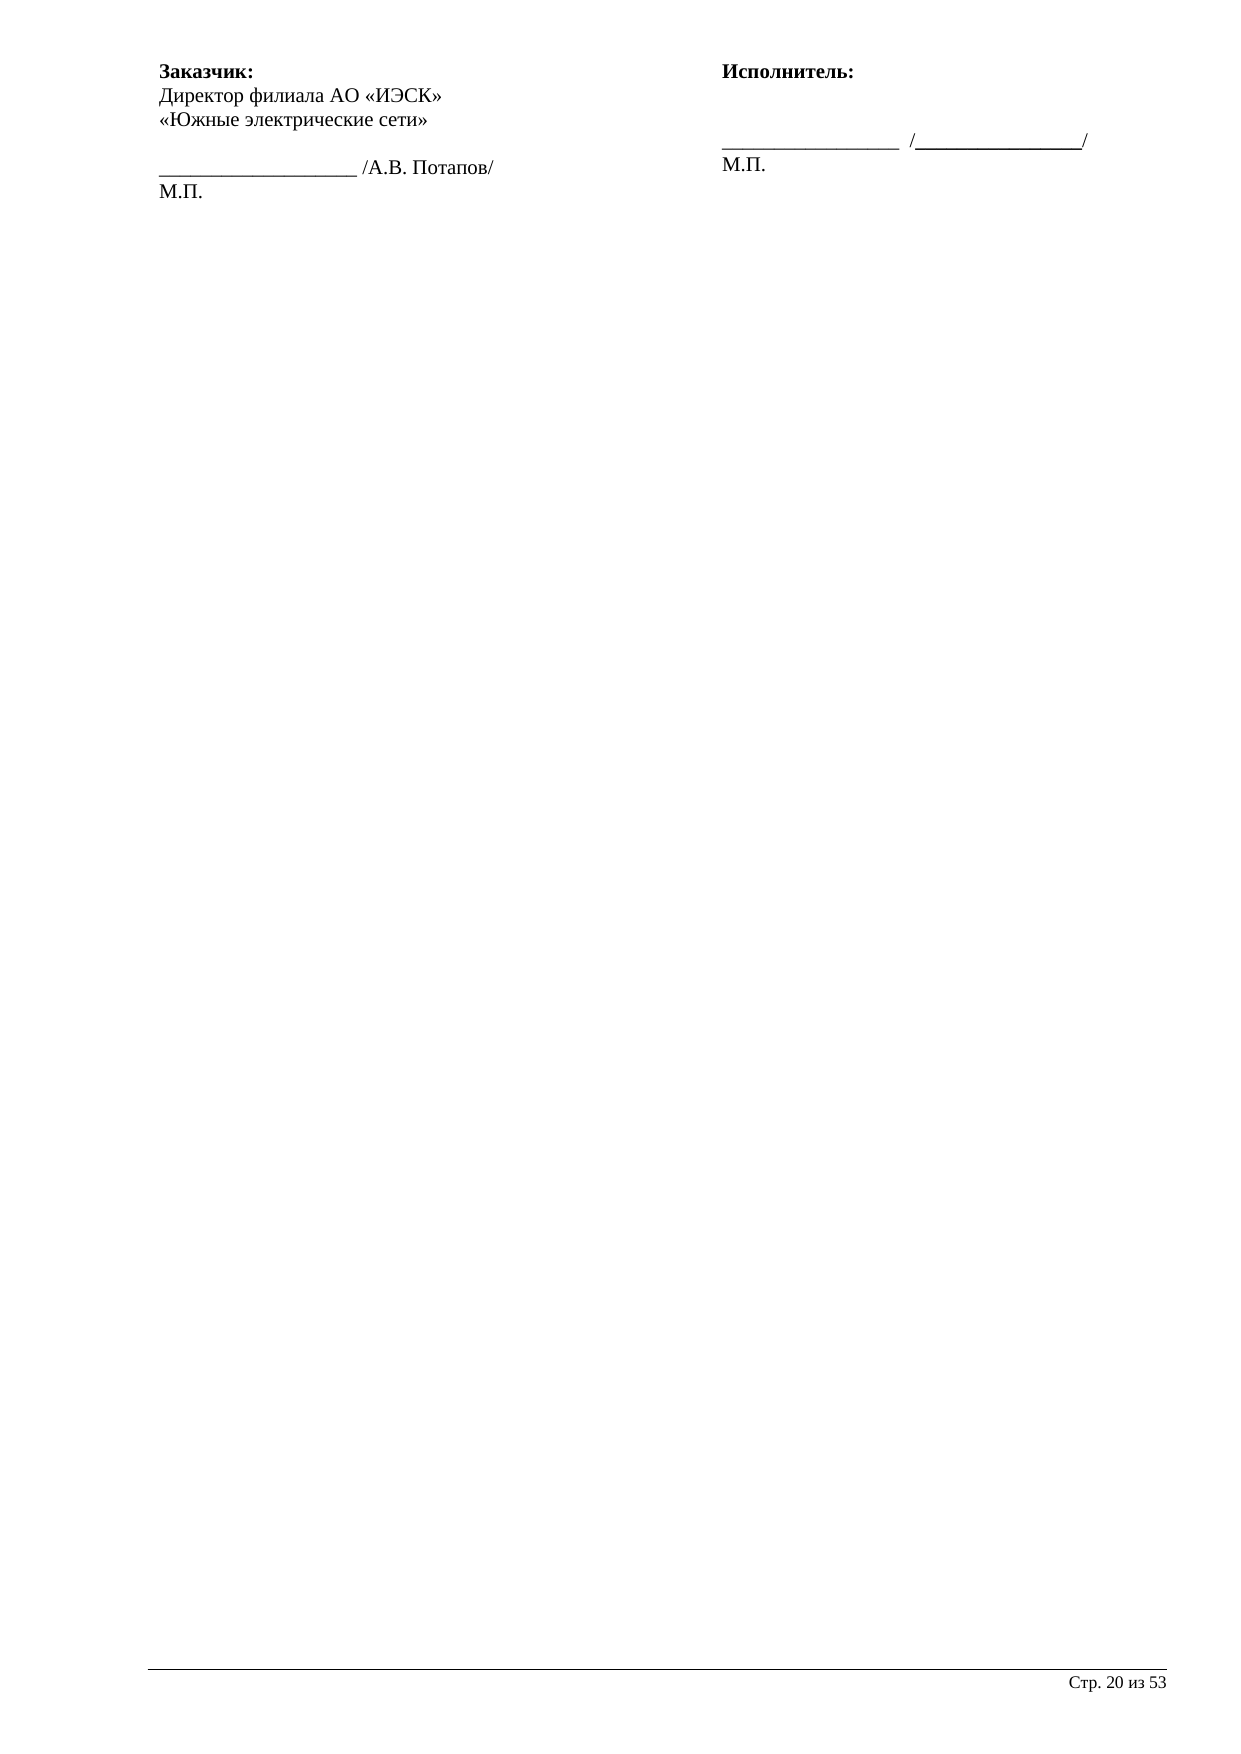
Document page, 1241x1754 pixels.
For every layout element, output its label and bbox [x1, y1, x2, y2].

table_header [148, 59, 711, 203]
table_header [711, 59, 1144, 203]
